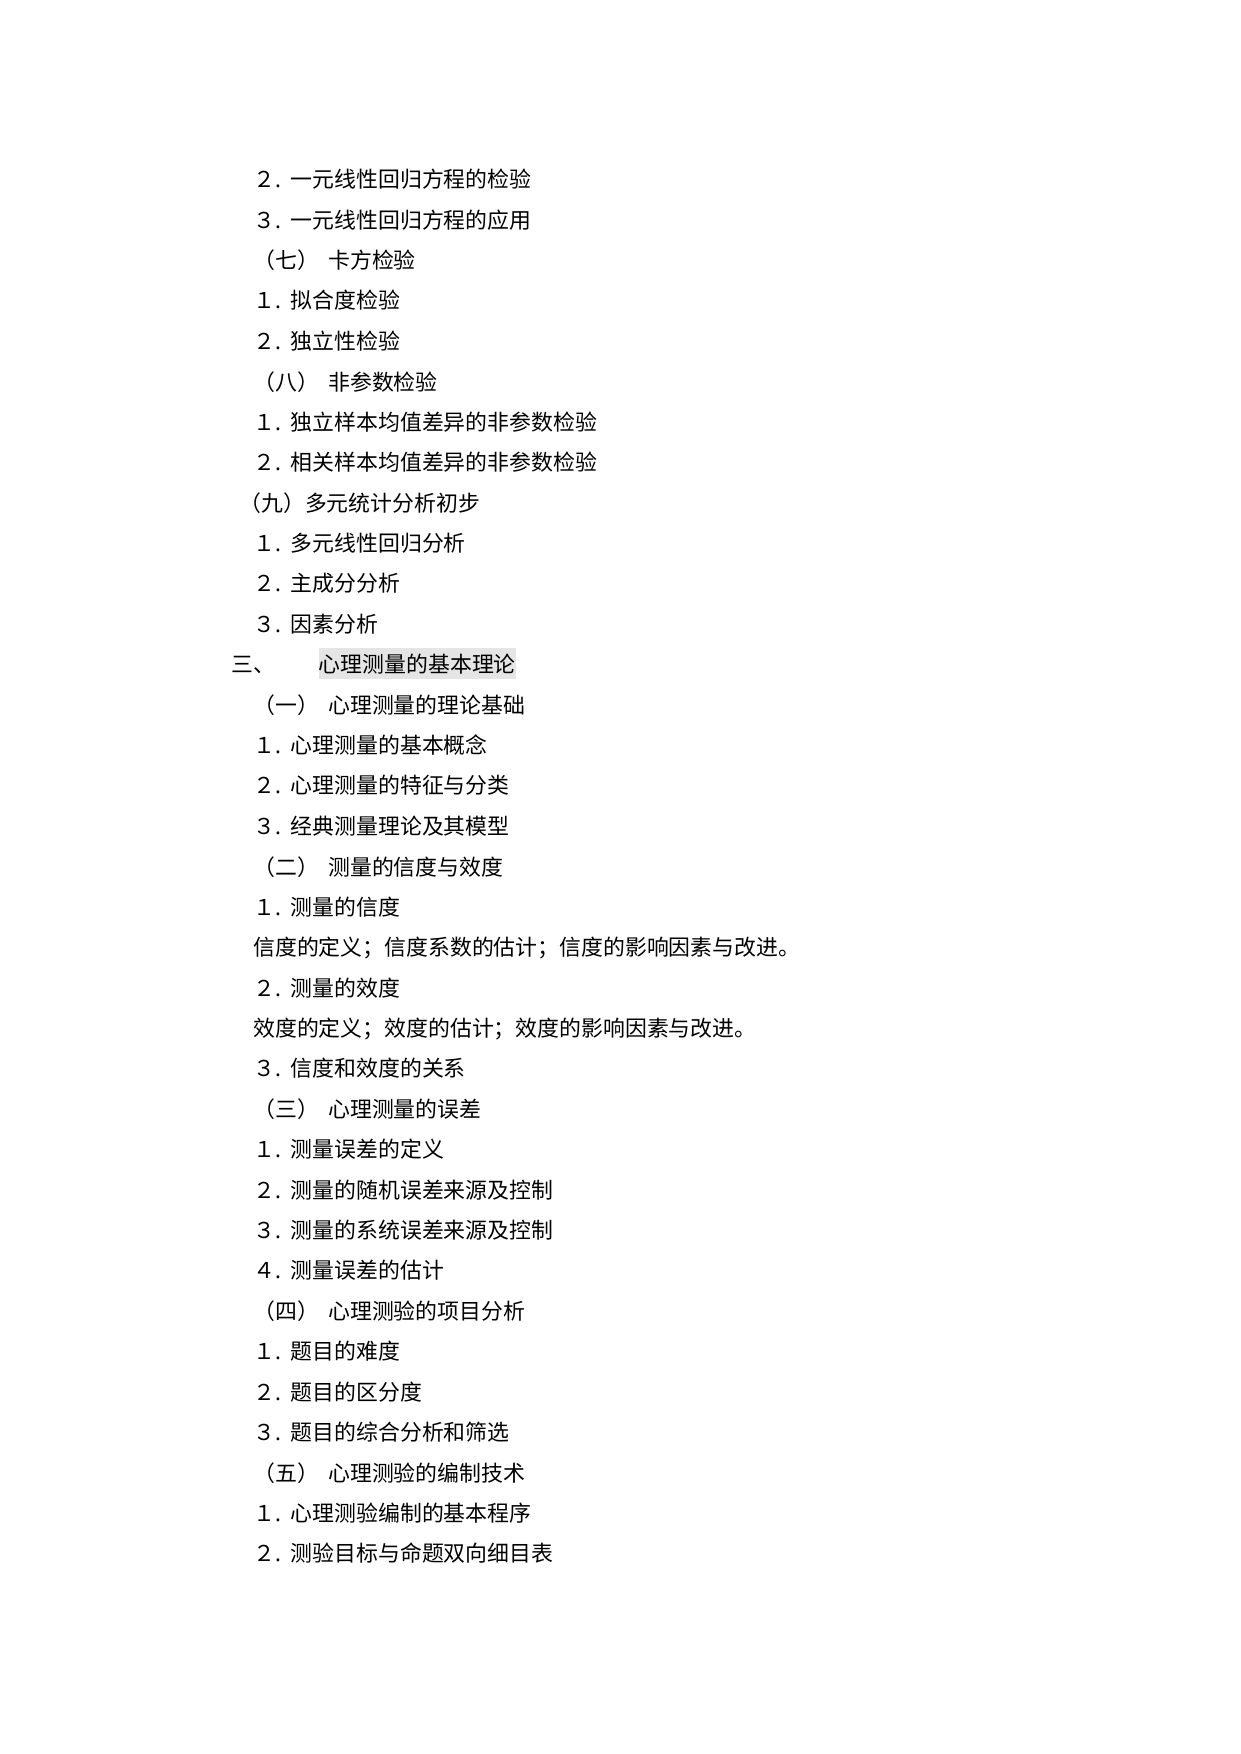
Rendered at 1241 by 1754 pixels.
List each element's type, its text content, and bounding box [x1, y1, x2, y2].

list 测量的效度 [253, 970, 1053, 1003]
list 心理测验的项目分析 [253, 1294, 1053, 1326]
list 题目的区分度 [253, 1374, 1053, 1407]
list 测量的系统误差来源及控制 [253, 1213, 1053, 1245]
list 心理测量的特征与分类 [253, 768, 1053, 801]
text 效度的定义；效度的估计；效度的影响因素与改进。 [253, 1011, 1053, 1043]
list 因素分析 [253, 607, 1053, 639]
list 心理测量的误差 [253, 1092, 1053, 1124]
list 测验目标与命题双向细目表 [253, 1536, 1053, 1569]
list 相关样本均值差异的非参数检验 [253, 445, 1053, 477]
list 测量误差的定义 [253, 1132, 1053, 1164]
list 主成分分析 [253, 566, 1053, 599]
list 多元线性回归分析 [253, 526, 1053, 558]
list 经典测量理论及其模型 [253, 809, 1053, 841]
text 信度的定义；信度系数的估计；信度的影响因素与改进。 [253, 930, 1053, 962]
list 心理测验编制的基本程序 [253, 1496, 1053, 1528]
list 非参数检验 [253, 364, 1053, 397]
list 独立性检验 [253, 324, 1053, 356]
list 测量的随机误差来源及控制 [253, 1172, 1053, 1205]
list 一元线性回归方程的应用 [253, 202, 1053, 235]
list 题目的难度 [253, 1334, 1053, 1367]
list 题目的综合分析和筛选 [253, 1415, 1053, 1447]
list 独立样本均值差异的非参数检验 [253, 404, 1053, 437]
list 卡方检验 [253, 243, 1053, 275]
list 测量的信度 [253, 889, 1053, 922]
list 测量的信度与效度 [253, 849, 1053, 882]
list 心理测量的基本理论 [231, 647, 1053, 679]
list 心理测量的理论基础 [253, 687, 1053, 720]
list 心理测量的基本概念 [253, 728, 1053, 760]
list 测量误差的估计 [253, 1253, 1053, 1286]
text （九）多元统计分析初步 [187, 485, 1053, 518]
list 心理测验的编制技术 [253, 1455, 1053, 1488]
list 信度和效度的关系 [253, 1051, 1053, 1084]
list 拟合度检验 [253, 283, 1053, 316]
list 一元线性回归方程的检验 [253, 162, 1053, 194]
